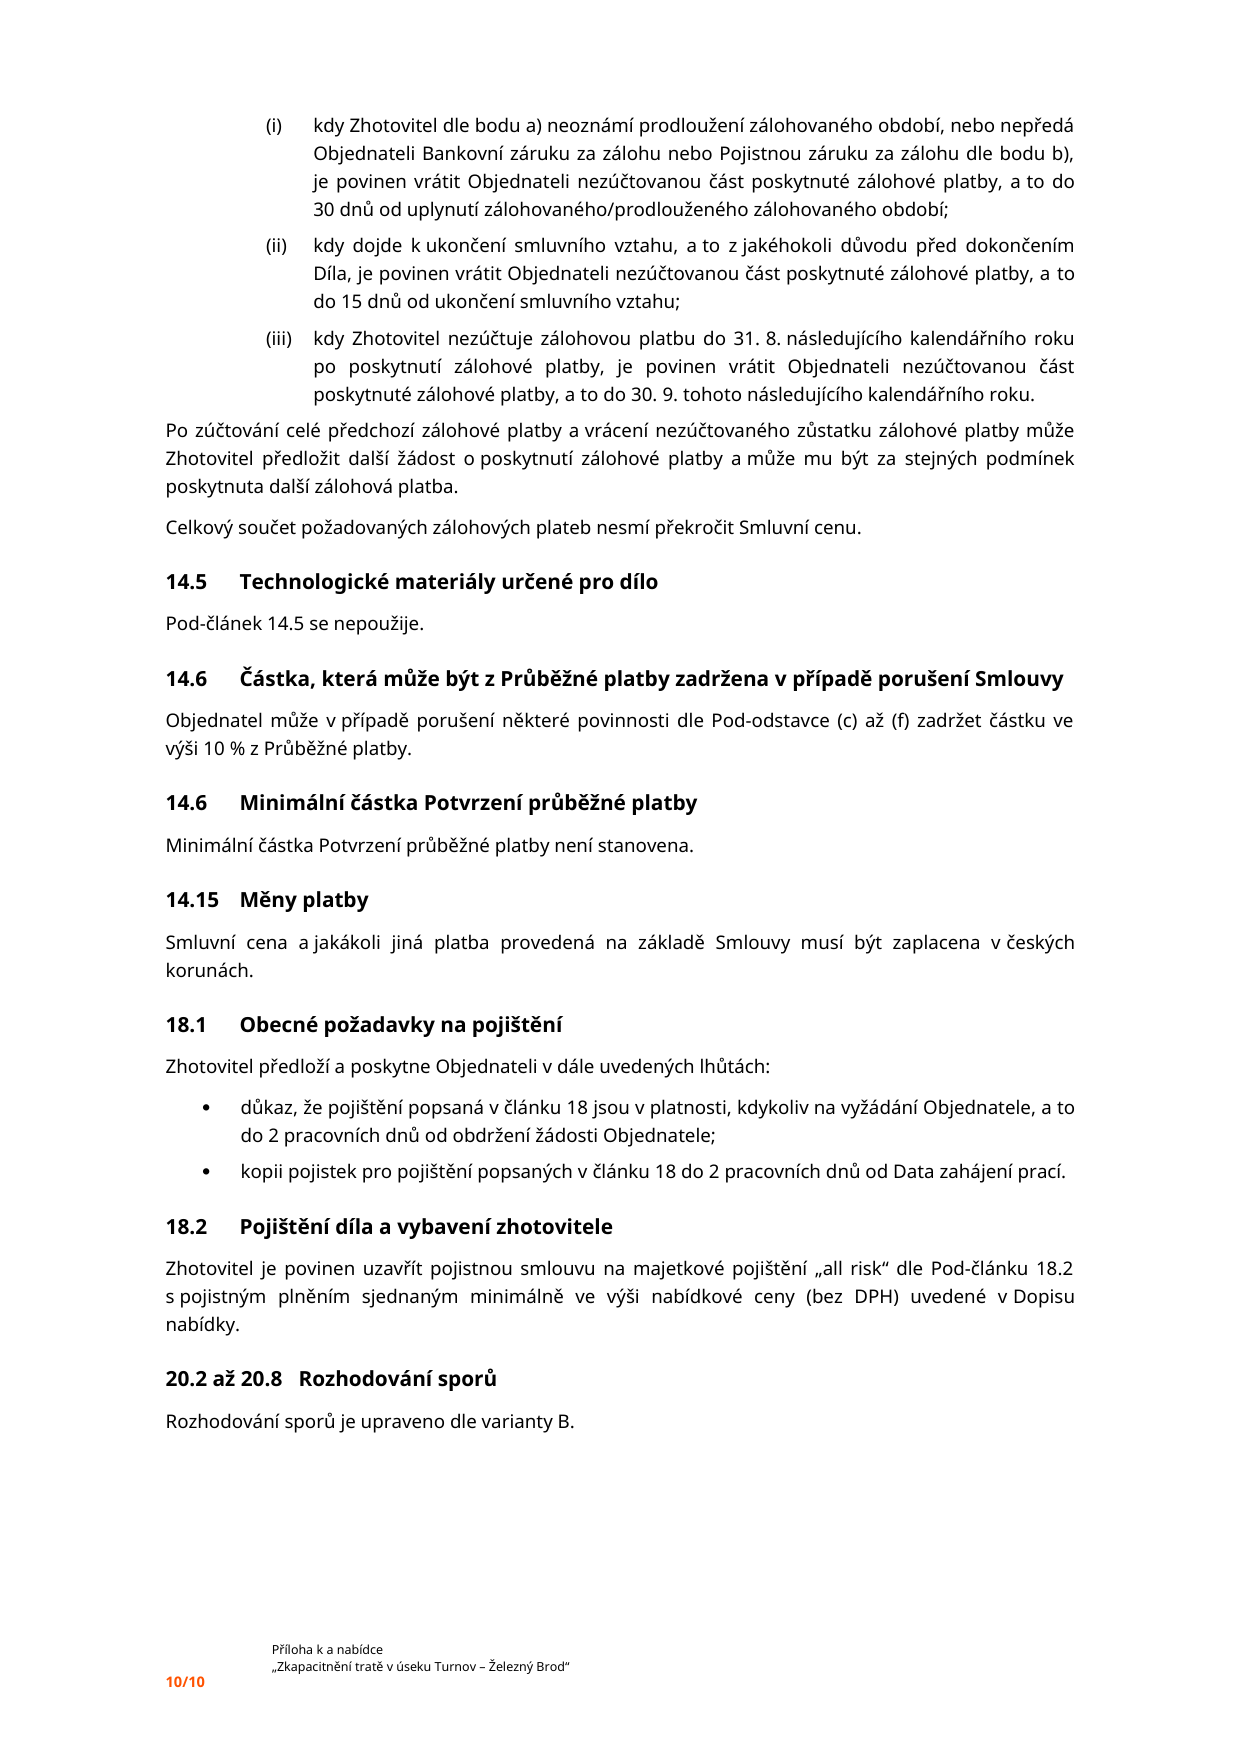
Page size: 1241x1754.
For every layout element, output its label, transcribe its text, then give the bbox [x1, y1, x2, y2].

text 14.15 Měny platby [165, 885, 1075, 914]
text 14.6 Minimální částka Potvrzení průběžné platby [165, 788, 1075, 817]
text Minimální částka Potvrzení průběžné platby není stanovena. [165, 832, 1075, 858]
text 20.2 až 20.8 Rozhodování sporů [165, 1364, 1075, 1393]
text 14.6 Částka, která může být z Průběžné platby zadržena v případě porušení Smlouvy [165, 664, 1075, 692]
text Po zúčtování celé předchozí zálohové platby a vrácení nezúčtovaného zůstatku zálohové platby může Zhotovitel předložit další žádost o poskytnutí zálohové platby a může mu být za stejných podmínek poskytnuta další zálohová platba. [165, 417, 1075, 499]
text Smluvní cena a jakákoli jiná platba provedená na základě Smlouvy musí být zaplacena v českých korunách. [165, 929, 1075, 983]
text kdy dojde k ukončení smluvního vztahu, a to z jakéhokoli důvodu před dokončením Díla, je povinen vrátit Objednateli nezúčtovanou část poskytnuté zálohové platby, a to do 15 dnů od ukončení smluvního vztahu; [266, 233, 1075, 314]
text 18.2 Pojištění díla a vybavení zhotovitele [165, 1212, 1075, 1240]
text Objednatel může v případě porušení některé povinnosti dle Pod-odstavce (c) až (f) zadržet částku ve výši 10 % z Průběžné platby. [165, 707, 1075, 761]
text Rozhodování sporů je upraveno dle varianty B. [165, 1408, 1075, 1434]
text důkaz, že pojištění popsaná v článku 18 jsou v platnosti, kdykoliv na vyžádání Objednatele, a to do 2 pracovních dnů od obdržení žádosti Objednatele; [203, 1094, 1075, 1148]
text kdy Zhotovitel dle bodu a) neoznámí prodloužení zálohovaného období, nebo nepředá Objednateli Bankovní záruku za zálohu nebo Pojistnou záruku za zálohu dle bodu b), je povinen vrátit Objednateli nezúčtovanou část poskytnuté zálohové platby, a to do 30 dnů od uplynutí zálohovaného/prodlouženého zálohovaného období; [266, 112, 1075, 222]
text Celkový součet požadovaných zálohových plateb nesmí překročit Smluvní cenu. [165, 514, 1075, 539]
text kopii pojistek pro pojištění popsaných v článku 18 do 2 pracovních dnů od Data zahájení prací. [203, 1159, 1075, 1184]
text 18.1 Obecné požadavky na pojištění [165, 1010, 1075, 1038]
text Zhotovitel je povinen uzavřít pojistnou smlouvu na majetkové pojištění „all risk“ dle Pod-článku 18.2 s pojistným plněním sjednaným minimálně ve výši nabídkové ceny (bez DPH) uvedené v Dopisu nabídky. [165, 1256, 1075, 1337]
text kdy Zhotovitel nezúčtuje zálohovou platbu do 31. 8. následujícího kalendářního roku po poskytnutí zálohové platby, je povinen vrátit Objednateli nezúčtovanou část poskytnuté zálohové platby, a to do 30. 9. tohoto následujícího kalendářního roku. [266, 325, 1075, 407]
text 14.5 Technologické materiály určené pro dílo [165, 567, 1075, 595]
text Zhotovitel předloží a poskytne Objednateli v dále uvedených lhůtách: [165, 1054, 1075, 1079]
text Pod-článek 14.5 se nepoužije. [165, 611, 1075, 636]
